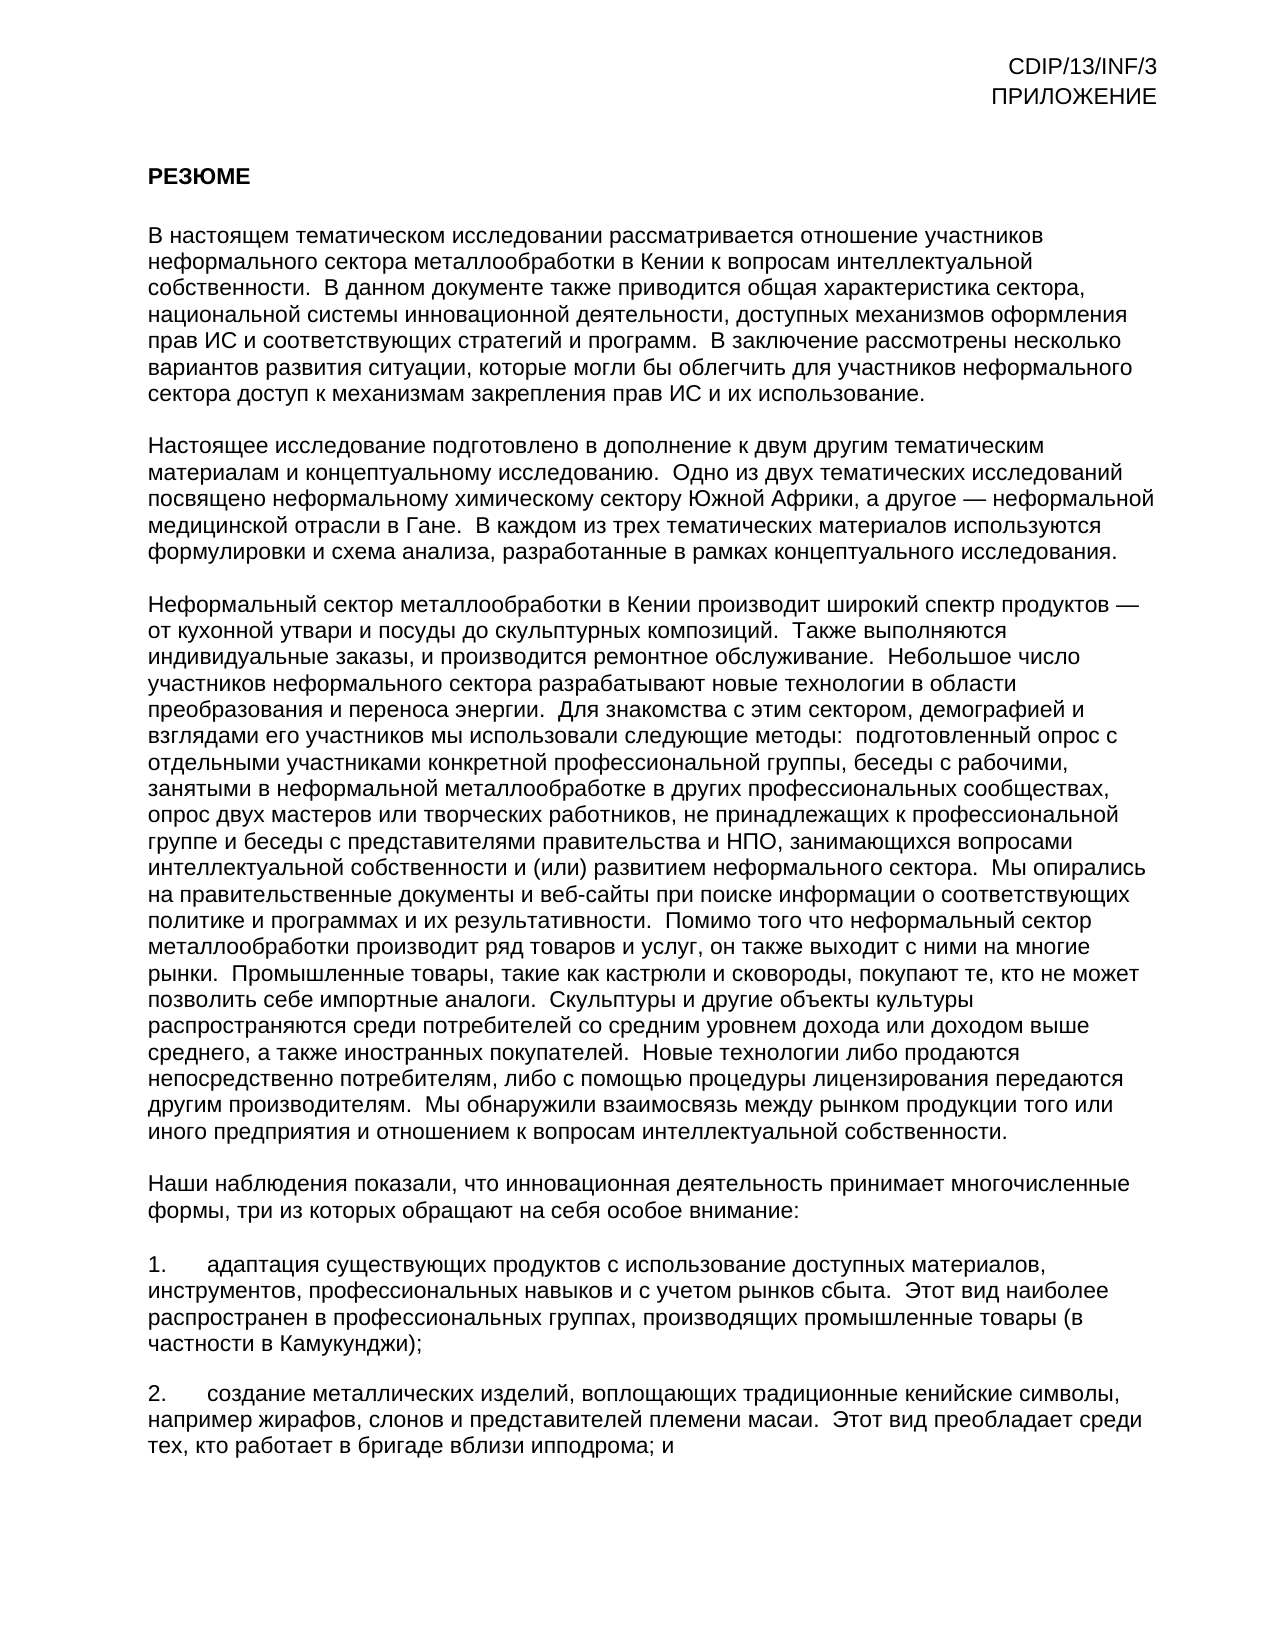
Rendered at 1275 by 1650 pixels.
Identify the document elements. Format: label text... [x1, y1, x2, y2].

text Наши наблюдения показали, что инновационная деятельность принимает многочисленные формы, три из которых обращают на себя особое внимание: [148, 1170, 1157, 1251]
text рЕЗЮМЕ [148, 163, 1157, 189]
text Настоящее исследование подготовлено в дополнение к двум другим тематическим материалам и концептуальному исследованию. Одно из двух тематических исследований посвящено неформальному химическому сектору Южной Африки, а другое — неформальной медицинской отрасли в Гане. В каждом из трех тематических материалов используются формулировки и схема анализа, разработанные в рамках концептуального исследования. [148, 432, 1157, 564]
text В настоящем тематическом исследовании рассматривается отношение участников неформального сектора металлообработки в Кении к вопросам интеллектуальной собственности. В данном документе также приводится общая характеристика сектора, национальной системы инновационной деятельности, доступных механизмов оформления прав ИС и соответствующих стратегий и программ. В заключение рассмотрены несколько вариантов развития ситуации, которые могли бы облегчить для участников неформального сектора доступ к механизмам закрепления прав ИС и их использование. [148, 222, 1157, 406]
text Неформальный сектор металлообработки в Кении производит широкий спектр продуктов — от кухонной утвари и посуды до скульптурных композиций. Также выполняются индивидуальные заказы, и производится ремонтное обслуживание. Небольшое число участников неформального сектора разрабатывают новые технологии в области преобразования и переноса энергии. Для знакомства с этим сектором, демографией и взглядами его участников мы использовали следующие методы: подготовленный опрос с отдельными участниками конкретной профессиональной группы, беседы с рабочими, занятыми в неформальной металлообработке в других профессиональных сообществах, опрос двух мастеров или творческих работников, не принадлежащих к профессиональной группе и беседы с представителями правительства и НПО, занимающихся вопросами интеллектуальной собственности и (или) развитием неформального сектора. Мы опирались на правительственные документы и веб-сайты при поиске информации о соответствующих политике и программах и их результативности. Помимо того что неформальный сектор металлообработки производит ряд товаров и услуг, он также выходит с ними на многие рынки. Промышленные товары, такие как кастрюли и сковороды, покупают те, кто не может позволить себе импортные аналоги. Скульптуры и другие объекты культуры распространяются среди потребителей со средним уровнем дохода или доходом выше среднего, а также иностранных покупателей. Новые технологии либо продаются непосредственно потребителям, либо с помощью процедуры лицензирования передаются другим производителям. Мы обнаружили взаимосвязь между рынком продукции того или иного предприятия и отношением к вопросам интеллектуальной собственности. [148, 591, 1157, 1144]
text 1. адаптация существующих продуктов с использование доступных материалов, инструментов, профессиональных навыков и с учетом рынков сбыта. Этот вид наиболее распространен в профессиональных группах, производящих промышленные товары (в частности в Камукунджи); [148, 1251, 1157, 1357]
text 2. создание металлических изделий, воплощающих традиционные кенийские символы, например жирафов, слонов и представителей племени масаи. Этот вид преобладает среди тех, кто работает в бригаде вблизи ипподрома; и [148, 1379, 1157, 1458]
